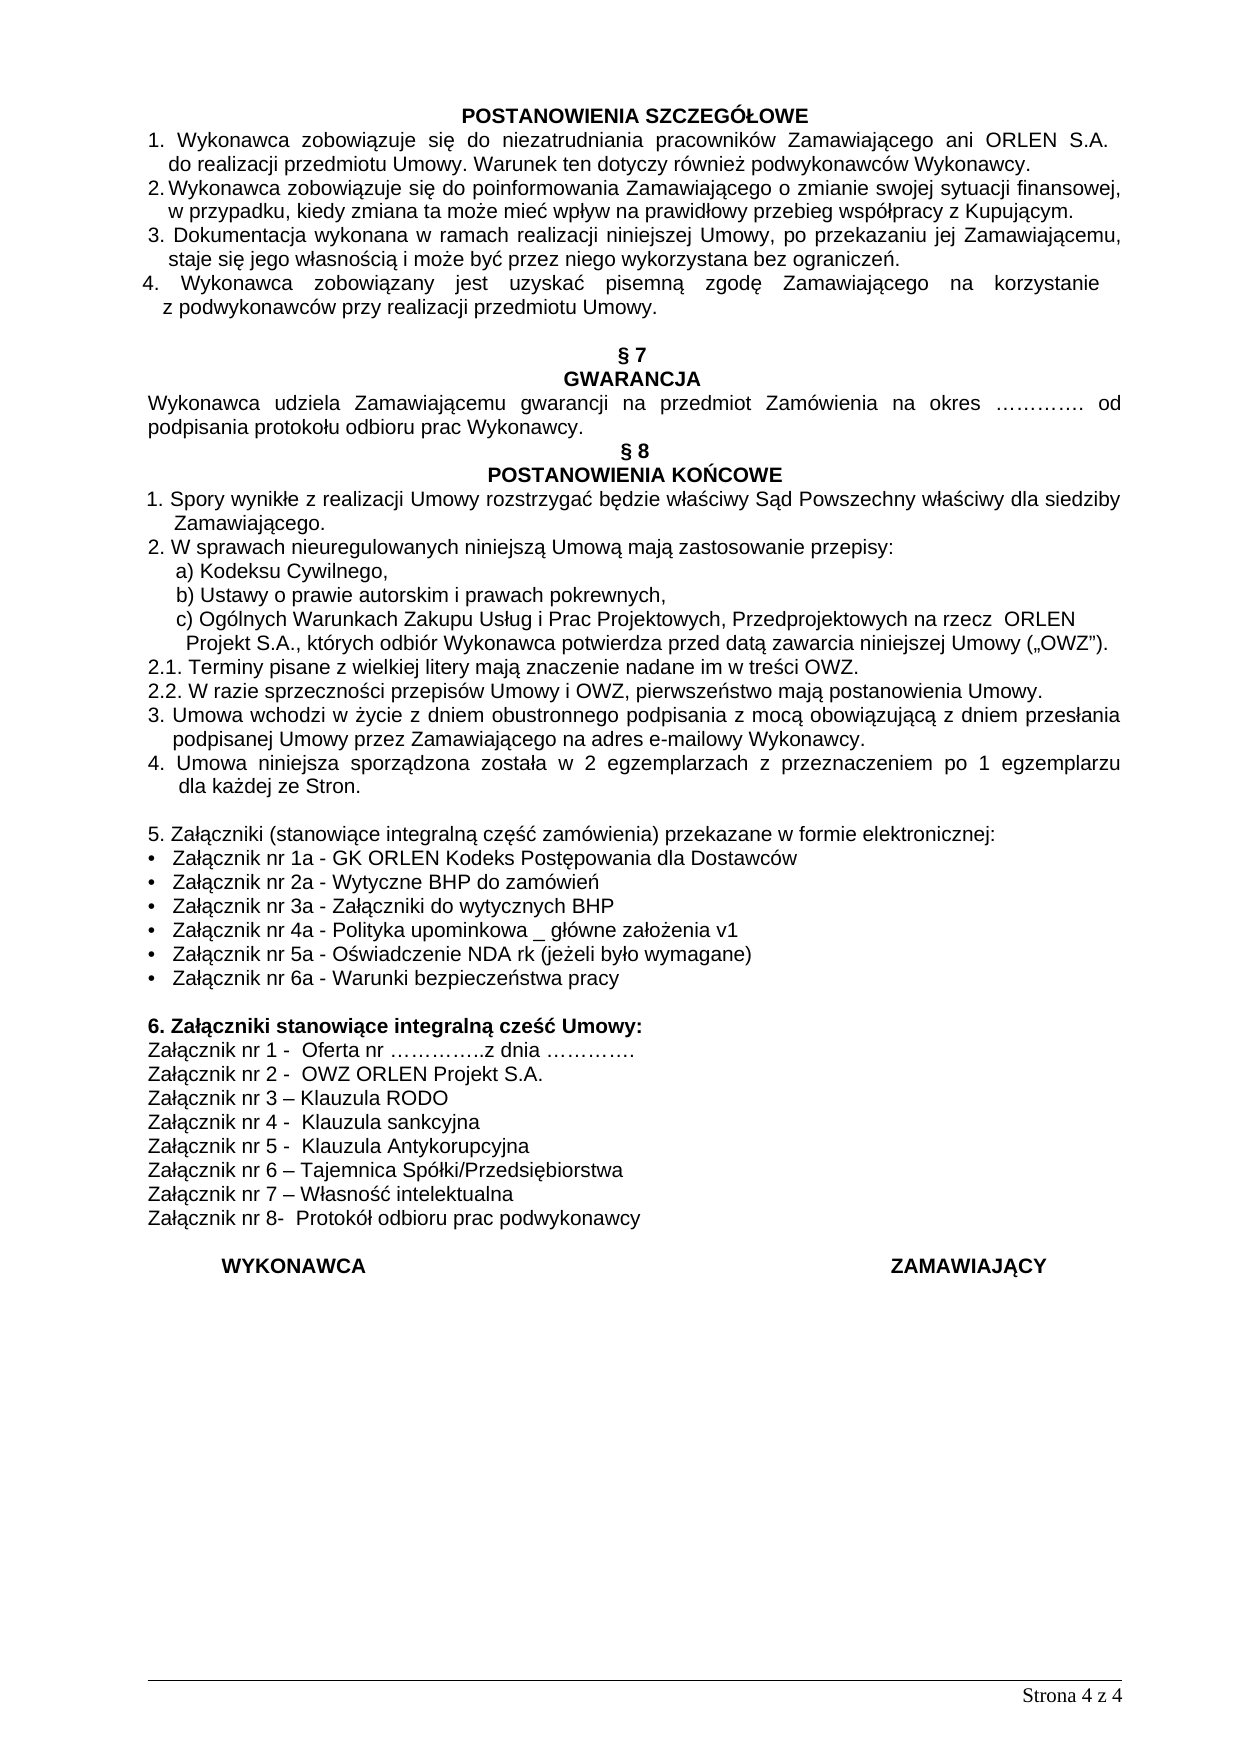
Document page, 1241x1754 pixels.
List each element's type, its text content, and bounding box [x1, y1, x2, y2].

text POSTANOWIENIA KOŃCOWE [148, 463, 1122, 487]
text Załącznik nr 2 - OWZ ORLEN Projekt S.A. [148, 1062, 1122, 1086]
text a) Kodeksu Cywilnego, [175, 559, 1122, 583]
subtitle WYKONAWCA ZAMAWIAJĄCY [148, 1253, 1122, 1277]
text 1. Spory wynikłe z realizacji Umowy rozstrzygać będzie właściwy Sąd Powszechny właściwy dla siedziby Zamawiającego. [146, 487, 1122, 535]
text 4. Umowa niniejsza sporządzona została w 2 egzemplarzach z przeznaczeniem po 1 egzemplarzu dla każdej ze Stron. [148, 750, 1122, 798]
text • Załącznik nr 1a - GK ORLEN Kodeks Postępowania dla Dostawców [148, 846, 1122, 870]
text 1. Wykonawca zobowiązuje się do niezatrudniania pracowników Zamawiającego ani ORLEN S.A. do realizacji przedmiotu Umowy. Warunek ten dotyczy również podwykonawców Wykonawcy. [148, 127, 1122, 175]
text 3. Dokumentacja wykonana w ramach realizacji niniejszej Umowy, po przekazaniu jej Zamawiającemu, staje się jego własnością i może być przez niego wykorzystana bez ograniczeń. [148, 223, 1122, 271]
text Załącznik nr 6 – Tajemnica Spółki/Przedsiębiorstwa [148, 1158, 1122, 1182]
text GWARANCJA [142, 367, 1122, 391]
text • Załącznik nr 5a - Oświadczenie NDA rk (jeżeli było wymagane) [148, 942, 1122, 966]
text 2. Wykonawca zobowiązuje się do poinformowania Zamawiającego o zmianie swojej sytuacji finansowej, w przypadku, kiedy zmiana ta może mieć wpływ na prawidłowy przebieg współpracy z Kupującym. [148, 175, 1122, 223]
text Załącznik nr 4 - Klauzula sankcyjna [148, 1110, 1122, 1134]
text Załącznik nr 3 – Klauzula RODO [148, 1086, 1122, 1110]
text Wykonawca udziela Zamawiającemu gwarancji na przedmiot Zamówienia na okres …………. od podpisania protokołu odbioru prac Wykonawcy. [148, 391, 1122, 439]
text • Załącznik nr 6a - Warunki bezpieczeństwa pracy [148, 966, 1122, 990]
text • Załącznik nr 2a - Wytyczne BHP do zamówień [148, 870, 1122, 894]
text Załącznik nr 1 - Oferta nr …………..z dnia …………. [148, 1038, 1122, 1062]
text 3. Umowa wchodzi w życie z dniem obustronnego podpisania z mocą obowiązującą z dniem przesłania podpisanej Umowy przez Zamawiającego na adres e-mailowy Wykonawcy. [148, 702, 1122, 750]
text 4. Wykonawca zobowiązany jest uzyskać pisemną zgodę Zamawiającego na korzystanie z podwykonawców przy realizacji przedmiotu Umowy. [142, 271, 1122, 319]
text 5. Załączniki (stanowiące integralną część zamówienia) przekazane w formie elektronicznej: [148, 822, 1122, 846]
text 2.2. W razie sprzeczności przepisów Umowy i OWZ, pierwszeństwo mają postanowienia Umowy. [148, 678, 1122, 702]
text c) Ogólnych Warunkach Zakupu Usług i Prac Projektowych, Przedprojektowych na rzecz ORLEN Projekt S.A., których odbiór Wykonawca potwierdza przed datą zawarcia niniejszej Umowy („OWZ”). [176, 607, 1122, 654]
text b) Ustawy o prawie autorskim i prawach pokrewnych, [176, 583, 1122, 607]
text POSTANOWIENIA SZCZEGÓŁOWE [148, 103, 1122, 127]
text 2. W sprawach nieuregulowanych niniejszą Umową mają zastosowanie przepisy: [148, 535, 1122, 559]
text § 8 [148, 439, 1122, 463]
text • Załącznik nr 4a - Polityka upominkowa _ główne założenia v1 [148, 918, 1122, 942]
text Załącznik nr 8- Protokół odbioru prac podwykonawcy [148, 1206, 1122, 1229]
text Załącznik nr 7 – Własność intelektualna [148, 1182, 1122, 1206]
text 2.1. Terminy pisane z wielkiej litery mają znaczenie nadane im w treści OWZ. [148, 654, 1122, 678]
text • Załącznik nr 3a - Załączniki do wytycznych BHP [148, 894, 1122, 918]
text 6. Załączniki stanowiące integralną cześć Umowy: [148, 1014, 1122, 1038]
text Załącznik nr 5 - Klauzula Antykorupcyjna [148, 1134, 1122, 1158]
text § 7 [142, 343, 1122, 367]
